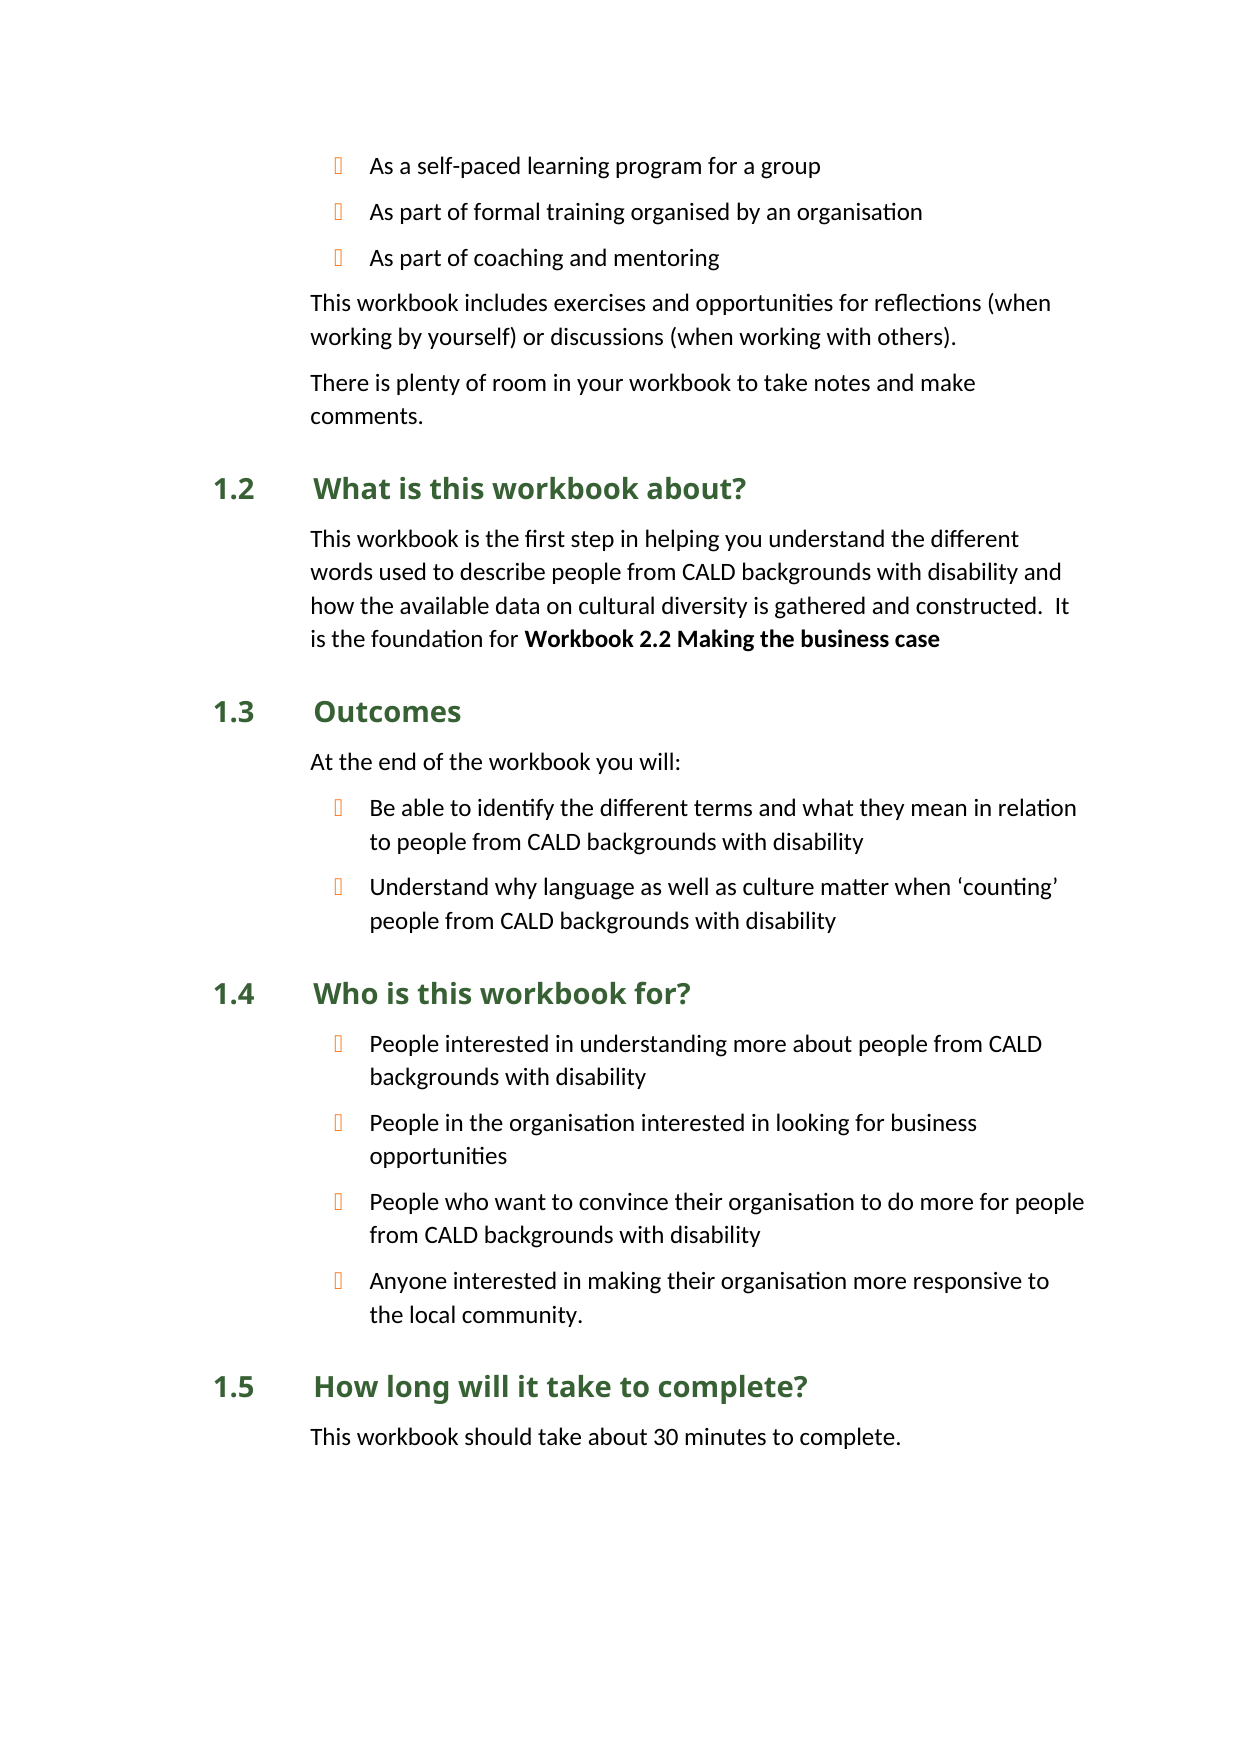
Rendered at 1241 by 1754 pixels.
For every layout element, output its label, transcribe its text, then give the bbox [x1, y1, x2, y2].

list People who want to convince their organisation to do more for people from CALD backgrounds with disability [334, 1183, 1087, 1250]
subtitle Who is this workbook for? [213, 973, 1087, 1013]
text This workbook includes exercises and opportunities for reflections (when working by yourself) or discussions (when working with others). [310, 285, 1087, 352]
text This workbook is the first step in helping you understand the different words used to describe people from CALD backgrounds with disability and how the available data on cultural diversity is gathered and constructed. It is the foundation for Workbook 2.2 Making the business case [310, 521, 1087, 654]
list Anyone interested in making their organisation more responsive to the local community. [334, 1263, 1087, 1329]
text This workbook should take about 30 minutes to complete. [310, 1419, 1087, 1452]
list Understand why language as well as culture matter when ‘counting’ people from CALD backgrounds with disability [334, 869, 1087, 935]
list Be able to identify the different terms and what they mean in relation to people from CALD backgrounds with disability [334, 789, 1087, 856]
list As part of formal training organised by an organisation [334, 193, 1087, 227]
subtitle Outcomes [213, 692, 1087, 731]
list People interested in understanding more about people from CALD backgrounds with disability [334, 1025, 1087, 1092]
text There is plenty of room in your workbook to take notes and make comments. [310, 364, 1087, 431]
text At the end of the workbook you will: [310, 744, 1087, 777]
subtitle What is this workbook about? [213, 468, 1087, 508]
list People in the organisation interested in looking for business opportunities [334, 1104, 1087, 1171]
subtitle How long will it take to complete? [213, 1367, 1087, 1406]
list As part of coaching and mentoring [334, 239, 1087, 273]
list As a self-paced learning program for a group [334, 148, 1087, 181]
